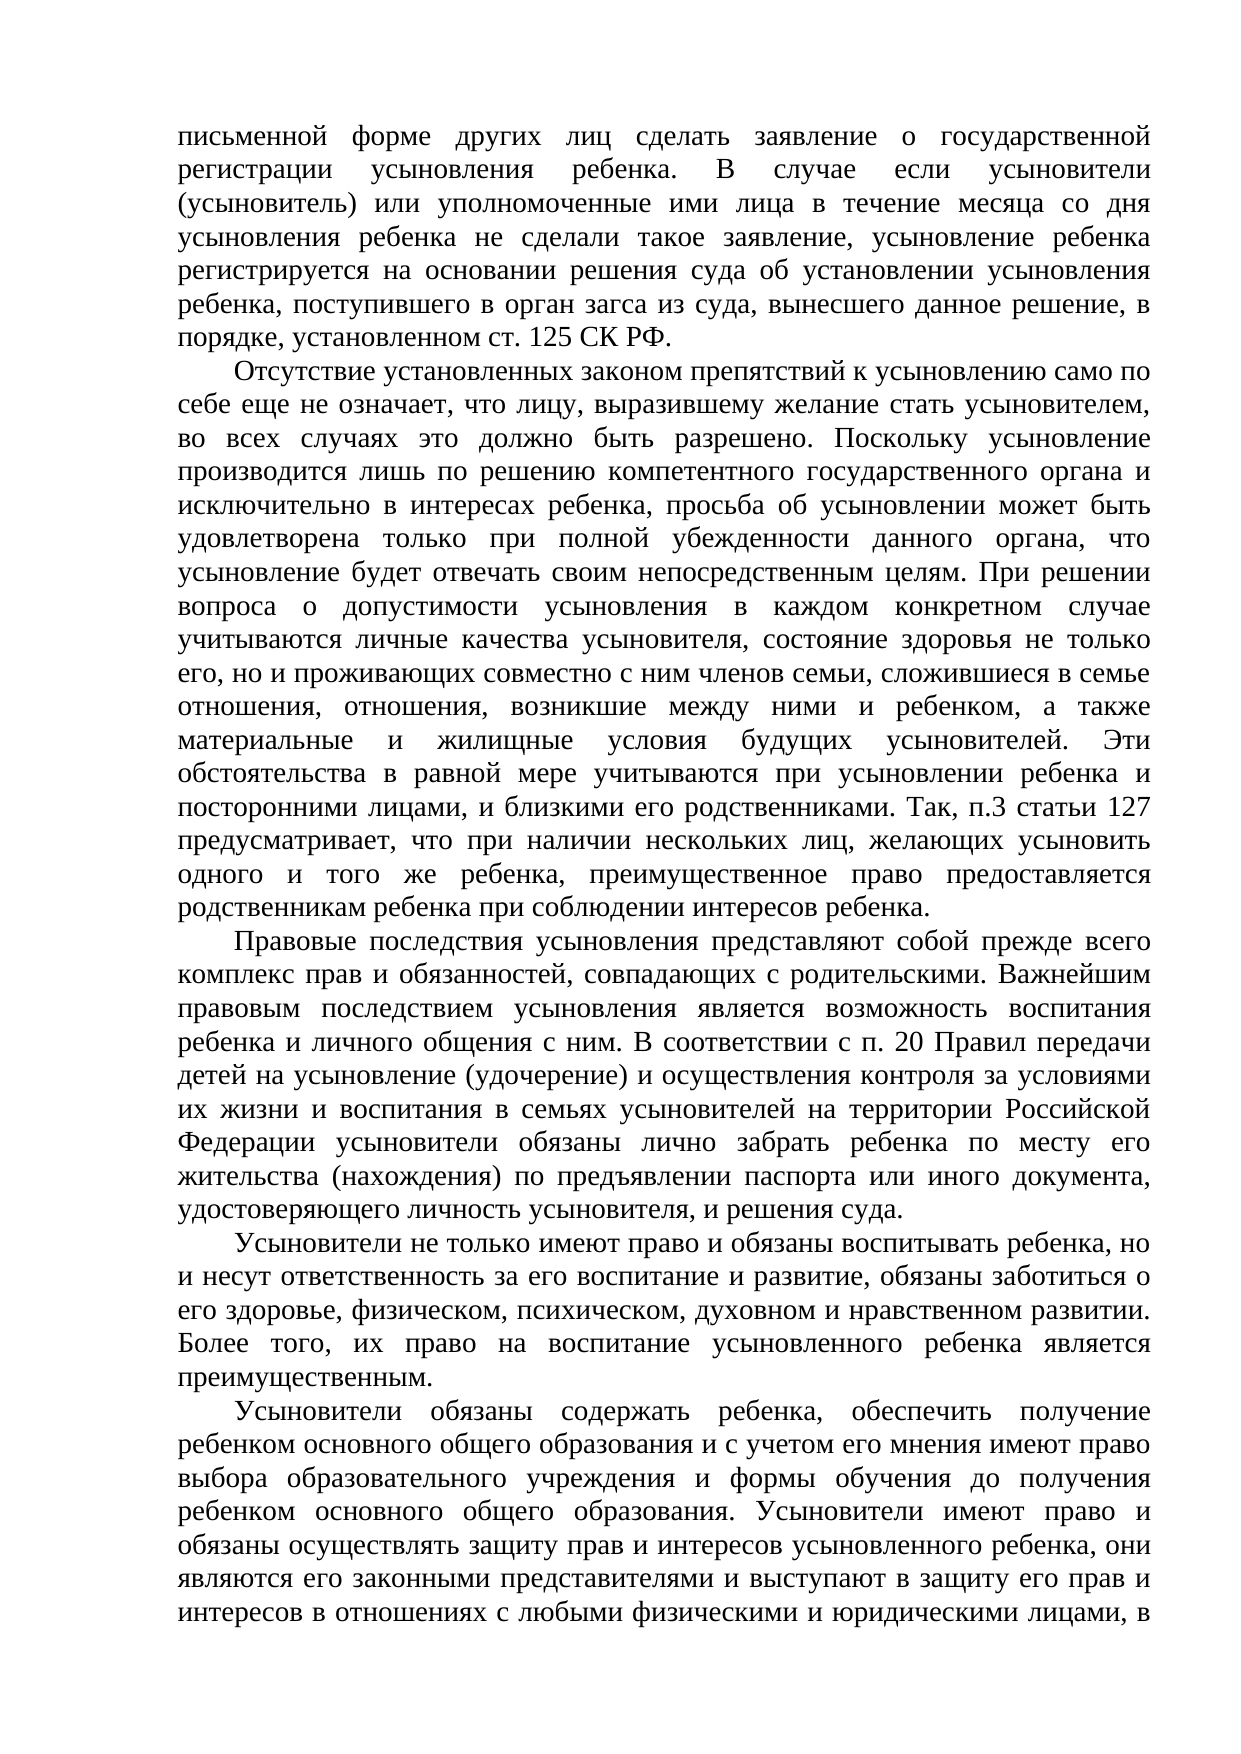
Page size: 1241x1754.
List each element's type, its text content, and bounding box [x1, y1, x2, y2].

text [177, 1393, 1152, 1627]
text Отсутствие установленных законом препятствий к усыновлению само по себе еще не означает, что лицу, выразившему желание стать усыновителем, во всех случаях это должно быть разрешено. Поскольку усыновление производится лишь по решению компетентного государственного органа и исключительно в интересах ребенка, просьба об усыновлении может быть удовлетворена только при полной убежденности данного органа, что усыновление будет отвечать своим непосредственным целям. При решении вопроса о допустимости усыновления в каждом конкретном случае учитываются личные качества усыновителя, состояние здоровья не только его, но и проживающих совместно с ним членов семьи, сложившиеся в семье отношения, отношения, возникшие между ними и ребенком, а также материальные и жилищные условия будущих усыновителей. Эти обстоятельства в равной мере учитываются при усыновлении ребенка и посторонними лицами, и близкими его родственниками. Так, п.3 статьи 127 предусматривает, что при наличии нескольких лиц, желающих усыновить одного и того же ребенка, преимущественное право предоставляется родственникам ребенка при соблюдении интересов ребенка. [177, 353, 1152, 923]
text Усыновители не только имеют право и обязаны воспитывать ребенка, но и несут ответственность за его воспитание и развитие, обязаны заботиться о его здоровье, физическом, психическом, духовном и нравственном развитии. Более того, их право на воспитание усыновленного ребенка является преимущественным. [177, 1225, 1152, 1393]
text Правовые последствия усыновления представляют собой прежде всего комплекс прав и обязанностей, совпадающих с родительскими. Важнейшим правовым последствием усыновления является возможность воспитания ребенка и личного общения с ним. В соответствии с п. 20 Правил передачи детей на усыновление (удочерение) и осуществления контроля за условиями их жизни и воспитания в семьях усыновителей на территории Российской Федерации усыновители обязаны лично забрать ребенка по месту его жительства (нахождения) по предъявлении паспорта или иного документа, удостоверяющего личность усыновителя, и решения суда. [177, 923, 1152, 1225]
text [177, 118, 1152, 353]
